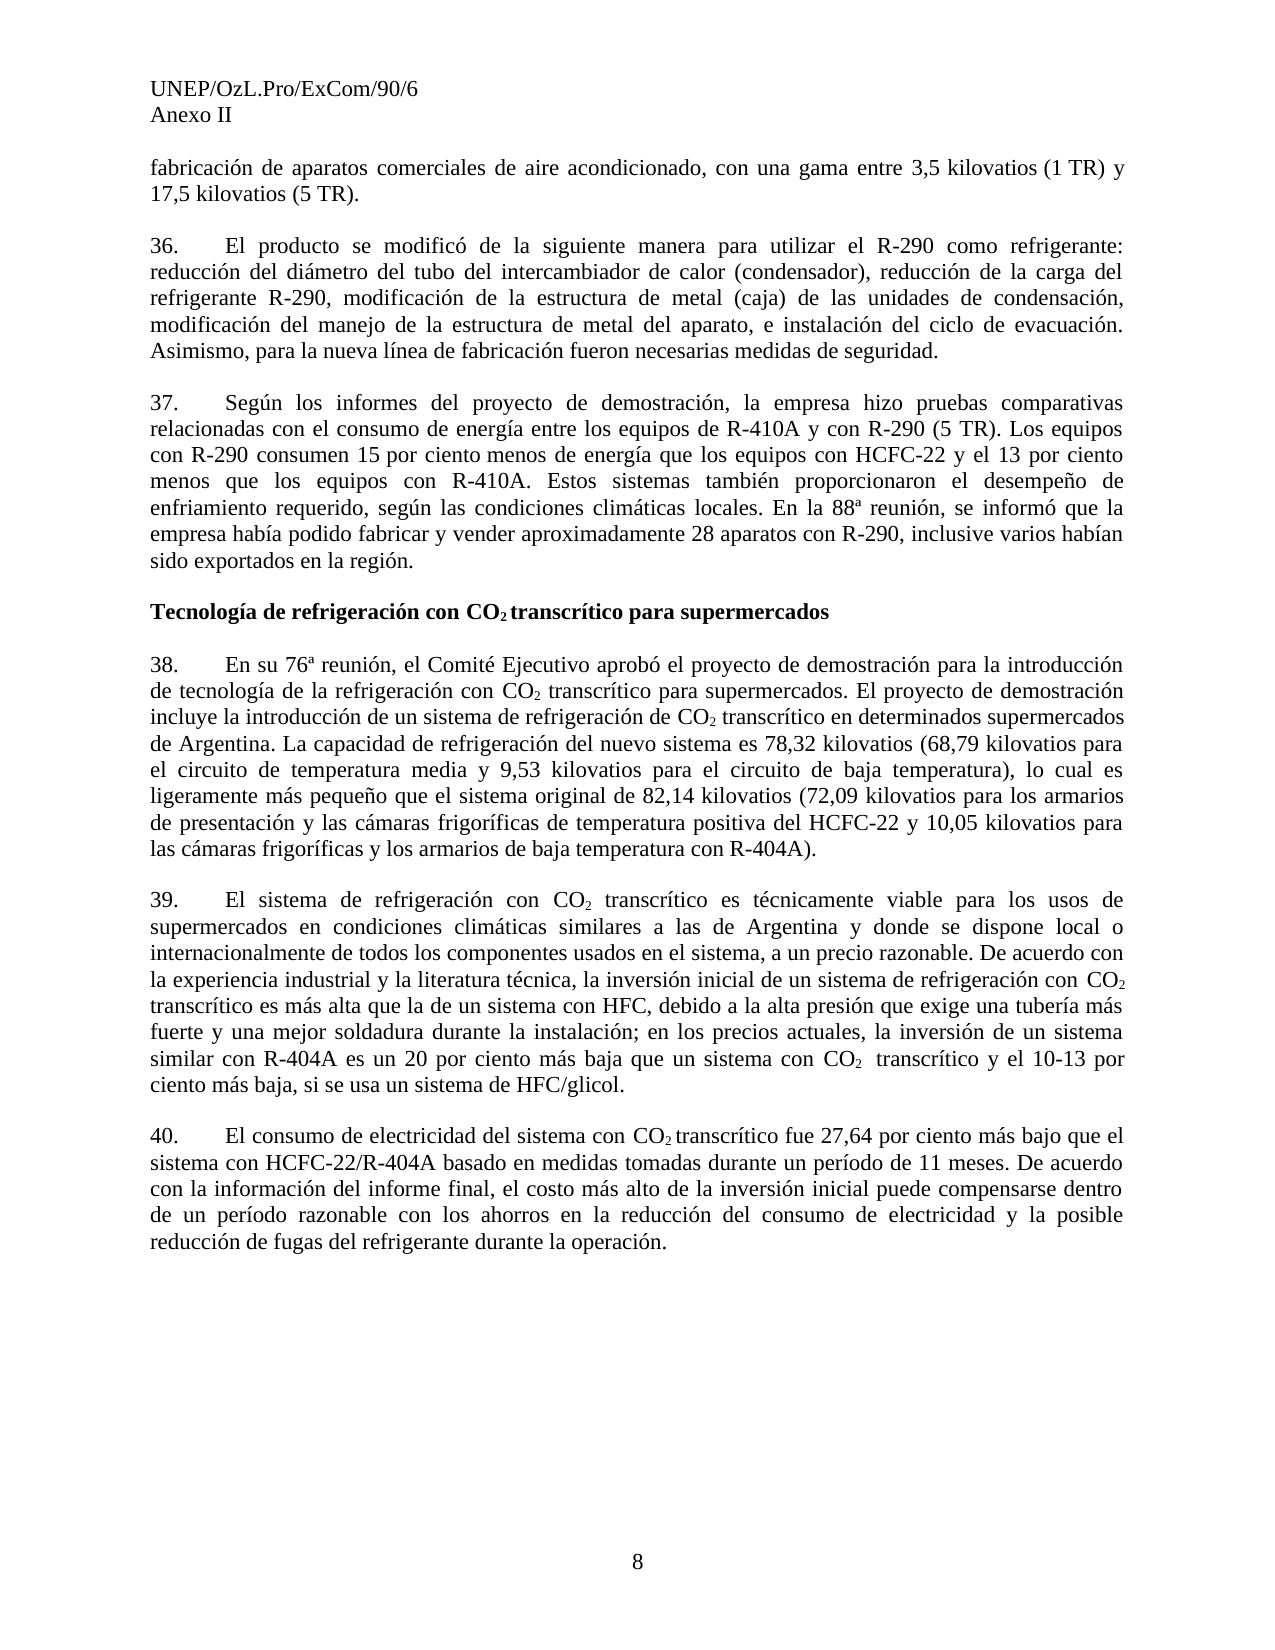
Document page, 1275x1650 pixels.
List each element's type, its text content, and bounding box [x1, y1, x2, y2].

text Tecnología de refrigeración con CO2 transcrítico para supermercados [150, 598, 466, 624]
text Tecnología de refrigeración con CO2 transcrítico para supermercados [510, 598, 1125, 624]
subtitle Según los informes del proyecto de demostración, la empresa hizo pruebas comparativas relacionadas con el consumo de energía entre los equipos de R-410A y con R-290 (5 TR). Los equipos con R-290 consumen 15 por ciento menos de energía que los equipos con HCFC-22 y el 13 por ciento menos que los equipos con R-410A. Estos sistemas también proporcionaron el desempeño de enfriamiento requerido, según las condiciones climáticas locales. En la 88ª reunión, se informó que la empresa había podido fabricar y vender aproximadamente 28 aparatos con R-290, inclusive varios habían sido exportados en la región. [150, 388, 1125, 573]
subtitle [150, 154, 1125, 207]
subtitle El producto se modificó de la siguiente manera para utilizar el R-290 como refrigerante: reducción del diámetro del tubo del intercambiador de calor (condensador), reducción de la carga del refrigerante R-290, modificación de la estructura de metal (caja) de las unidades de condensación, modificación del manejo de la estructura de metal del aparato, e instalación del ciclo de evacuación. Asimismo, para la nueva línea de fabricación fueron necesarias medidas de seguridad. [150, 232, 1125, 363]
subtitle El consumo de electricidad del sistema con CO2 transcrítico fue 27,64 por ciento más bajo que el sistema con HCFC-22/R-404A basado en medidas tomadas durante un período de 11 meses. De acuerdo con la información del informe final, el costo más alto de la inversión inicial puede compensarse dentro de un período razonable con los ahorros en la reducción del consumo de electricidad y la posible reducción de fugas del refrigerante durante la operación. [150, 1122, 1125, 1254]
subtitle En su 76ª reunión, el Comité Ejecutivo aprobó el proyecto de demostración para la introducción de tecnología de la refrigeración con CO2 transcrítico para supermercados. El proyecto de demostración incluye la introducción de un sistema de refrigeración de CO2 transcrítico en determinados supermercados de Argentina. La capacidad de refrigeración del nuevo sistema es 78,32 kilovatios (68,79 kilovatios para el circuito de temperatura media y 9,53 kilovatios para el circuito de baja temperatura), lo cual es ligeramente más pequeño que el sistema original de 82,14 kilovatios (72,09 kilovatios para los armarios de presentación y las cámaras frigoríficas de temperatura positiva del HCFC-22 y 10,05 kilovatios para las cámaras frigoríficas y los armarios de baja temperatura con R-404A). [150, 651, 1125, 862]
subtitle El sistema de refrigeración con CO2 transcrítico es técnicamente viable para los usos de supermercados en condiciones climáticas similares a las de Argentina y donde se dispone local o internacionalmente de todos los componentes usados en el sistema, a un precio razonable. De acuerdo con la experiencia industrial y la literatura técnica, la inversión inicial de un sistema de refrigeración con CO2 transcrítico es más alta que la de un sistema con HFC, debido a la alta presión que exige una tubería más fuerte y una mejor soldadura durante la instalación; en los precios actuales, la inversión de un sistema similar con R-404A es un 20 por ciento más baja que un sistema con CO2 transcrítico y el 10-13 por ciento más baja, si se usa un sistema de HFC/glicol. [150, 887, 1125, 1097]
